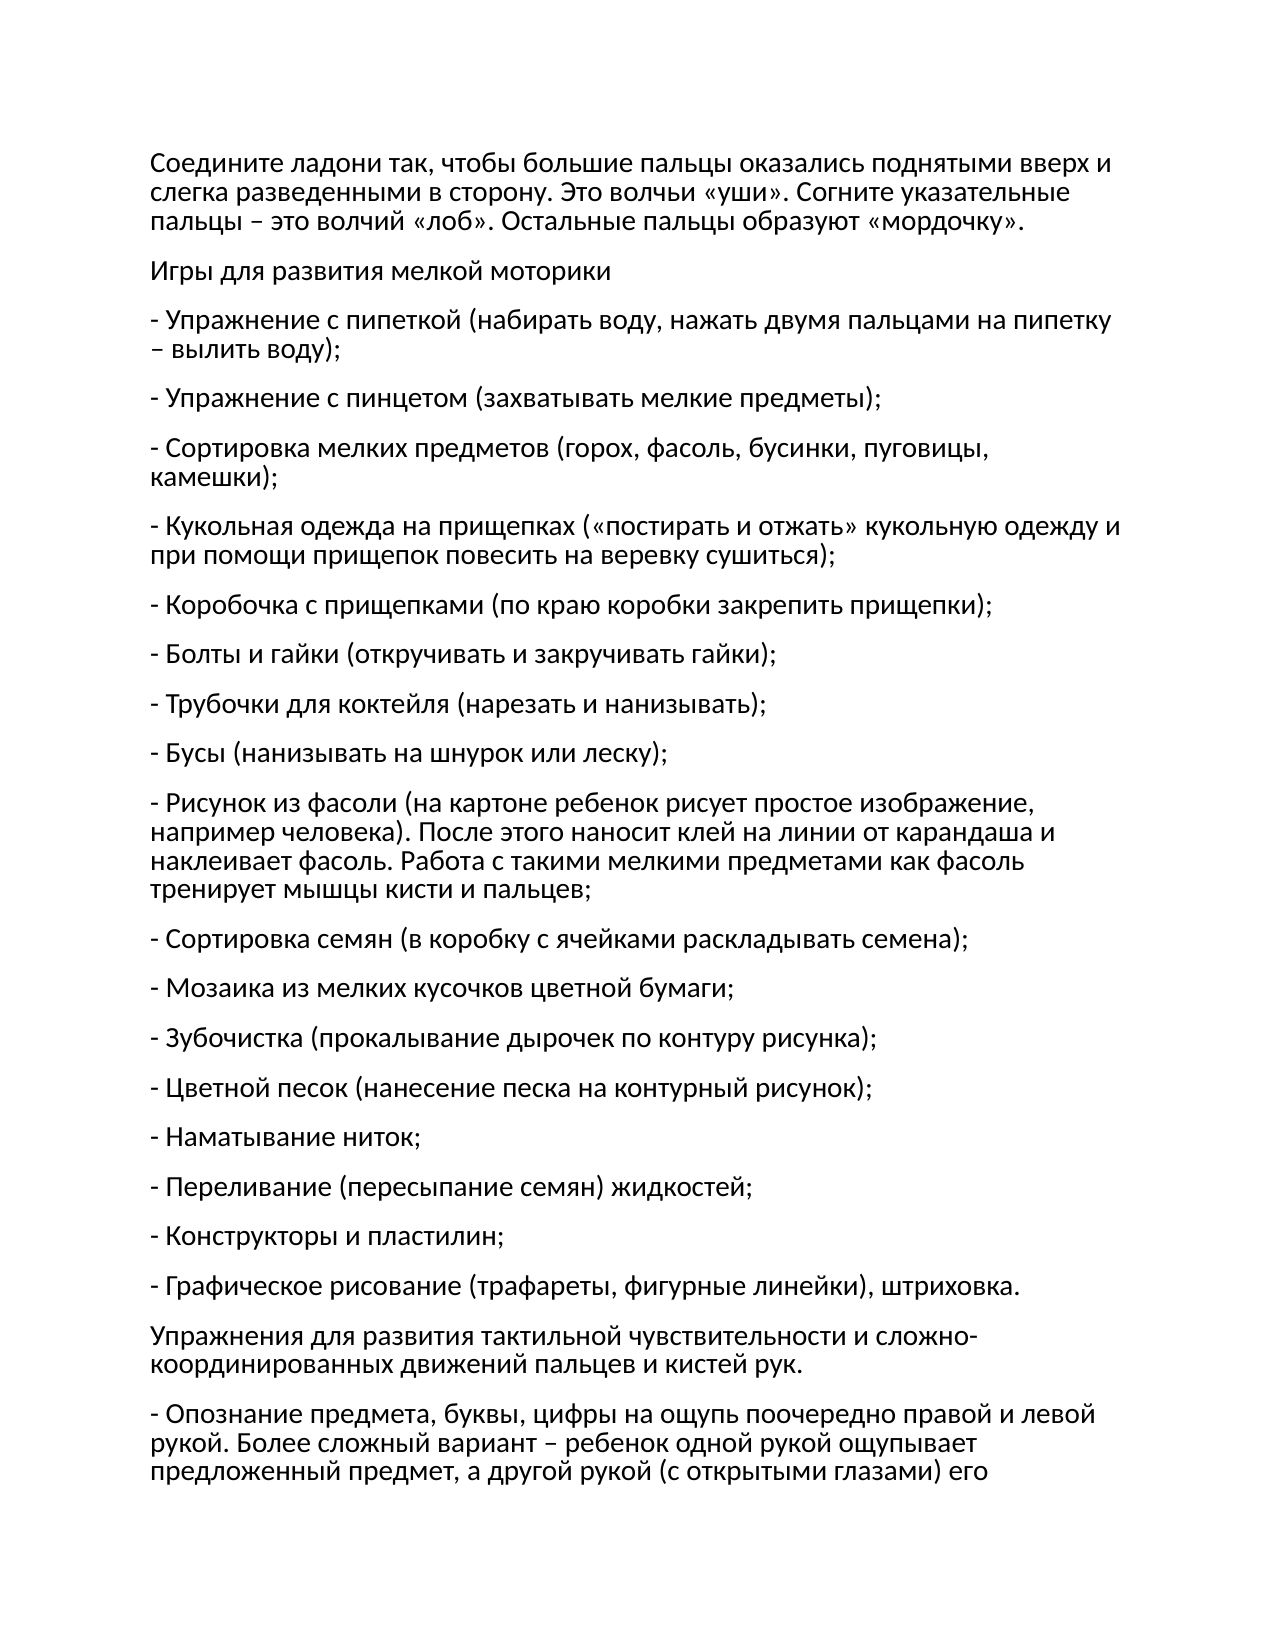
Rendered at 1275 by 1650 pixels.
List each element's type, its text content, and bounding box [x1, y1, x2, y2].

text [150, 1400, 1125, 1487]
text - Сортировка мелких предметов (горох, фасоль, бусинки, пуговицы, камешки); [150, 434, 1125, 492]
text - Сортировка семян (в коробку с ячейками раскладывать семена); [150, 925, 1125, 954]
text - Мозаика из мелких кусочков цветной бумаги; [150, 975, 1125, 1004]
text - Переливание (пересыпание семян) жидкостей; [150, 1173, 1125, 1202]
text - Коробочка с прищепками (по краю коробки закрепить прищепки); [150, 591, 1125, 620]
text - Упражнение с пипеткой (набирать воду, нажать двумя пальцами на пипетку – вылить воду); [150, 307, 1125, 364]
text - Упражнение с пинцетом (захватывать мелкие предметы); [150, 385, 1125, 414]
text - Трубочки для коктейля (нарезать и нанизывать); [150, 690, 1125, 719]
text - Болты и гайки (откручивать и закручивать гайки); [150, 641, 1125, 669]
text - Зубочистка (прокалывание дырочек по контуру рисунка); [150, 1024, 1125, 1053]
text - Конструкторы и пластилин; [150, 1223, 1125, 1252]
text Упражнения для развития тактильной чувствительности и сложно-координированных движений пальцев и кистей рук. [150, 1322, 1125, 1379]
text - Бусы (нанизывать на шнурок или леску); [150, 740, 1125, 769]
text - Рисунок из фасоли (на картоне ребенок рисует простое изображение, например человека). После этого наносит клей на линии от карандаша и наклеивает фасоль. Работа с такими мелкими предметами как фасоль тренирует мышцы кисти и пальцев; [150, 789, 1125, 904]
text Игры для развития мелкой моторики [150, 257, 1125, 286]
text - Цветной песок (нанесение песка на контурный рисунок); [150, 1074, 1125, 1103]
text - Графическое рисование (трафареты, фигурные линейки), штриховка. [150, 1272, 1125, 1301]
text - Кукольная одежда на прищепках («постирать и отжать» кукольную одежду и при помощи прищепок повесить на веревку сушиться); [150, 513, 1125, 570]
text Соедините ладони так, чтобы большие пальцы оказались поднятыми вверх и слегка разведенными в сторону. Это волчьи «уши». Согните указательные пальцы – это волчий «лоб». Остальные пальцы образуют «мордочку». [150, 150, 1125, 236]
text - Наматывание ниток; [150, 1124, 1125, 1152]
